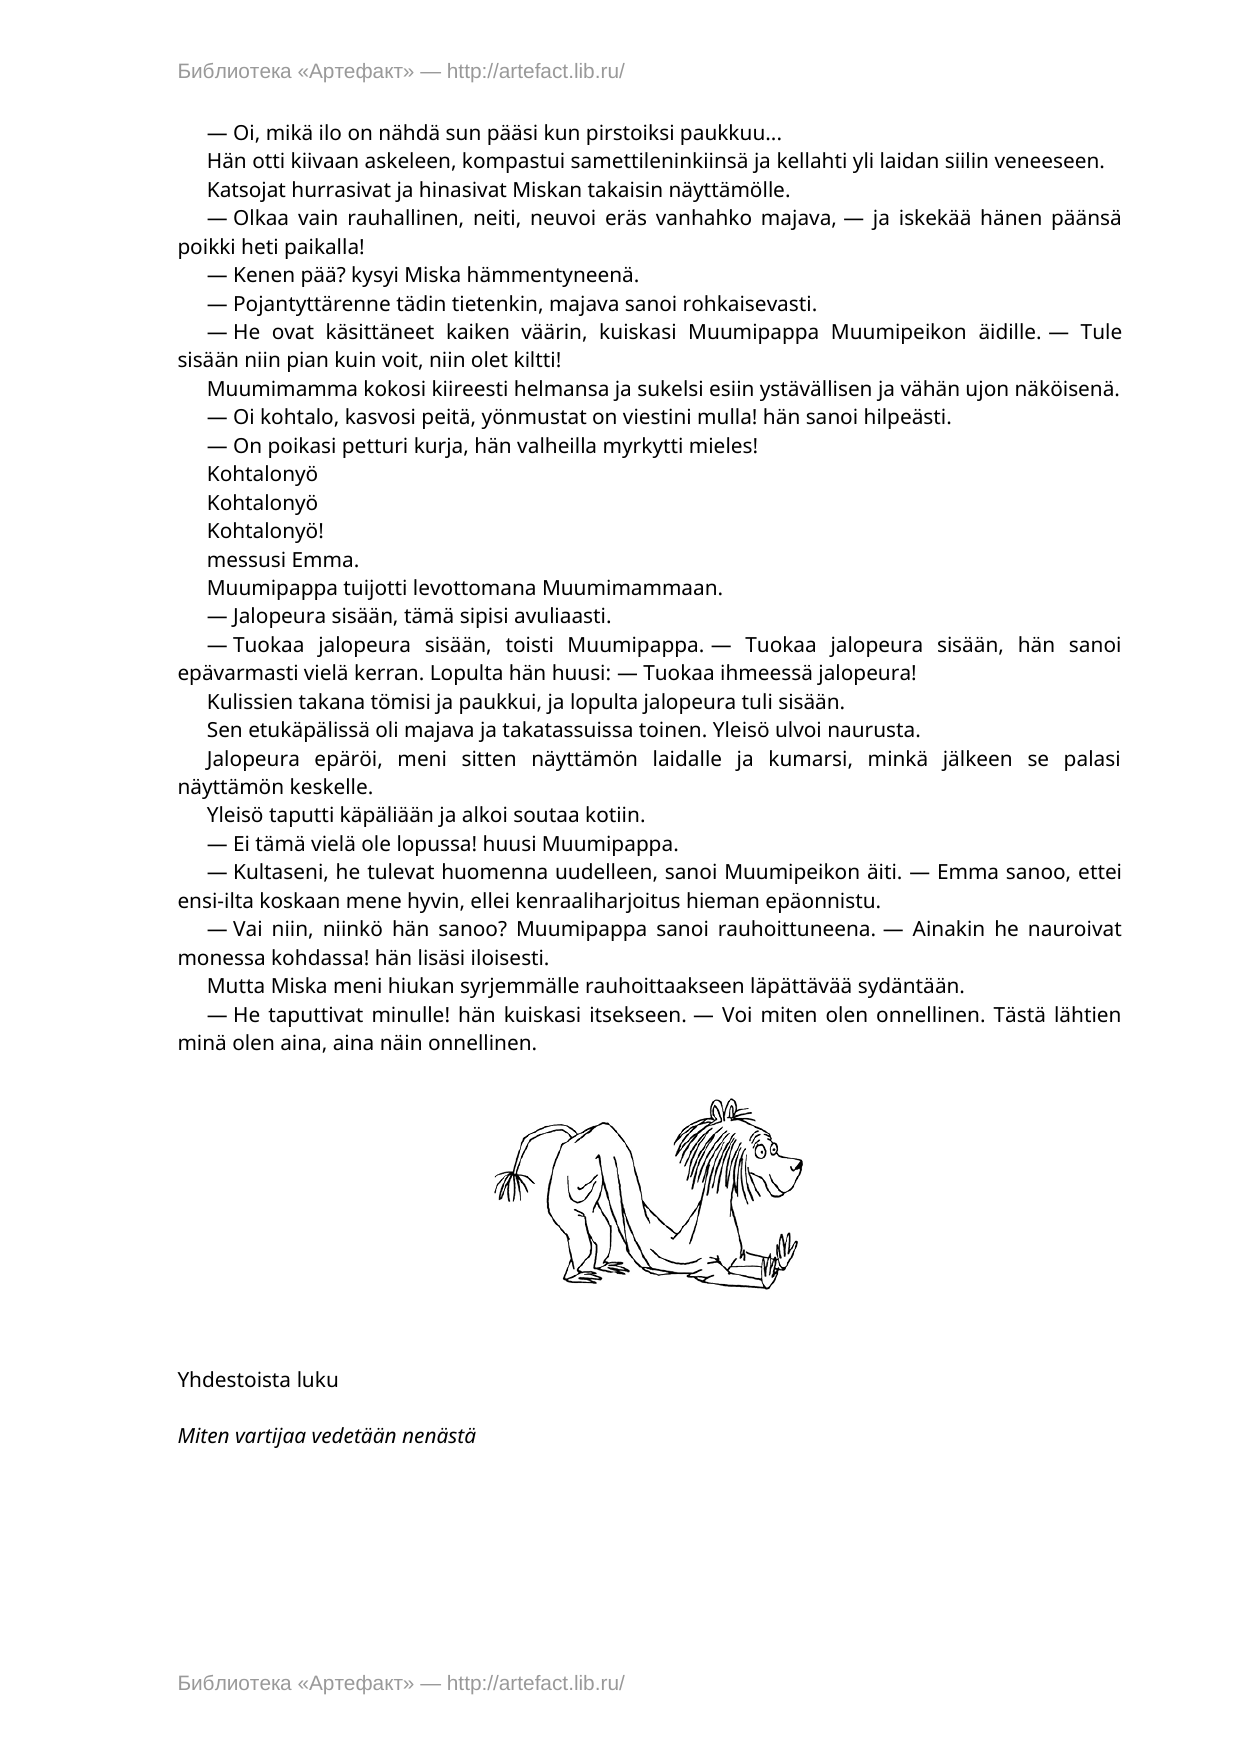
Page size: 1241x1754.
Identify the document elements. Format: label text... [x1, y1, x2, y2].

text Hän otti kiivaan askeleen, kompastui samettileninkiinsä ja kellahti yli laidan siilin veneeseen. [177, 147, 1122, 175]
text Kohtalonyö! [177, 516, 1122, 545]
text — Kenen pää? kysyi Miska hämmentyneenä. [177, 260, 1122, 289]
text Muumipappa tuijotti levottomana Muumimammaan. [177, 573, 1122, 602]
text Muumimamma kokosi kiireesti helmansa ja sukelsi esiin ystävällisen ja vähän ujon näköisenä. [177, 374, 1122, 402]
text Yleisö taputti käpäliään ja alkoi soutaa kotiin. [177, 801, 1122, 829]
text — Vai niin, niinkö hän sanoo? Muumipappa sanoi rauhoittuneena. — Ainakin he nauroivat monessa kohdassa! hän lisäsi iloisesti. [177, 914, 1122, 971]
text Sen etukäpälissä oli majava ja takatassuissa toinen. Yleisö ulvoi naurusta. [177, 715, 1122, 744]
text — Tuokaa jalopeura sisään, toisti Muumipappa. — Tuokaa jalopeura sisään, hän sanoi epävarmasti vielä kerran. Lopulta hän huusi: — Tuokaa ihmeessä jalopeura! [177, 630, 1122, 687]
picture [481, 1085, 819, 1308]
text messusi Emma. [177, 545, 1122, 573]
text Kulissien takana tömisi ja paukkui, ja lopulta jalopeura tuli sisään. [177, 687, 1122, 715]
text — Ei tämä vielä ole lopussa! huusi Muumipappa. [177, 829, 1122, 857]
text Kohtalonyö [177, 488, 1122, 516]
text — Oi kohtalo, kasvosi peitä, yönmustat on viestini mulla! hän sanoi hilpeästi. [177, 402, 1122, 431]
text — Oi, mikä ilo on nähdä sun pääsi kun pirstoiksi paukkuu... [177, 118, 1122, 147]
text Mutta Miska meni hiukan syrjemmälle rauhoittaakseen läpättävää sydäntään. [177, 971, 1122, 1000]
text Katsojat hurrasivat ja hinasivat Miskan takaisin näyttämölle. [177, 175, 1122, 203]
text Yhdestoista luku [177, 1365, 1122, 1393]
text — Pojantyttärenne tädin tietenkin, majava sanoi rohkaisevasti. [177, 289, 1122, 317]
text — Jalopeura sisään, tämä sipisi avuliaasti. [177, 602, 1122, 630]
text — Kultaseni, he tulevat huomenna uudelleen, sanoi Muumipeikon äiti. — Emma sanoo, ettei ensi-ilta koskaan mene hyvin, ellei kenraaliharjoitus hieman epäonnistu. [177, 857, 1122, 914]
text — On poikasi petturi kurja, hän valheilla myrkytti mieles! [177, 431, 1122, 459]
text — He taputtivat minulle! hän kuiskasi itsekseen. — Voi miten olen onnellinen. Tästä lähtien minä olen aina, aina näin onnellinen. [177, 1000, 1122, 1057]
text Kohtalonyö [177, 459, 1122, 488]
text — Olkaa vain rauhallinen, neiti, neuvoi eräs vanhahko majava, — ja iskekää hänen päänsä poikki heti paikalla! [177, 203, 1122, 260]
text Jalopeura epäröi, meni sitten näyttämön laidalle ja kumarsi, minkä jälkeen se palasi näyttämön keskelle. [177, 744, 1122, 801]
text Miten vartijaa vedetään nenästä [177, 1422, 1122, 1450]
text — He ovat käsittäneet kaiken väärin, kuiskasi Muumipappa Muumipeikon äidille. — Tule sisään niin pian kuin voit, niin olet kiltti! [177, 317, 1122, 374]
